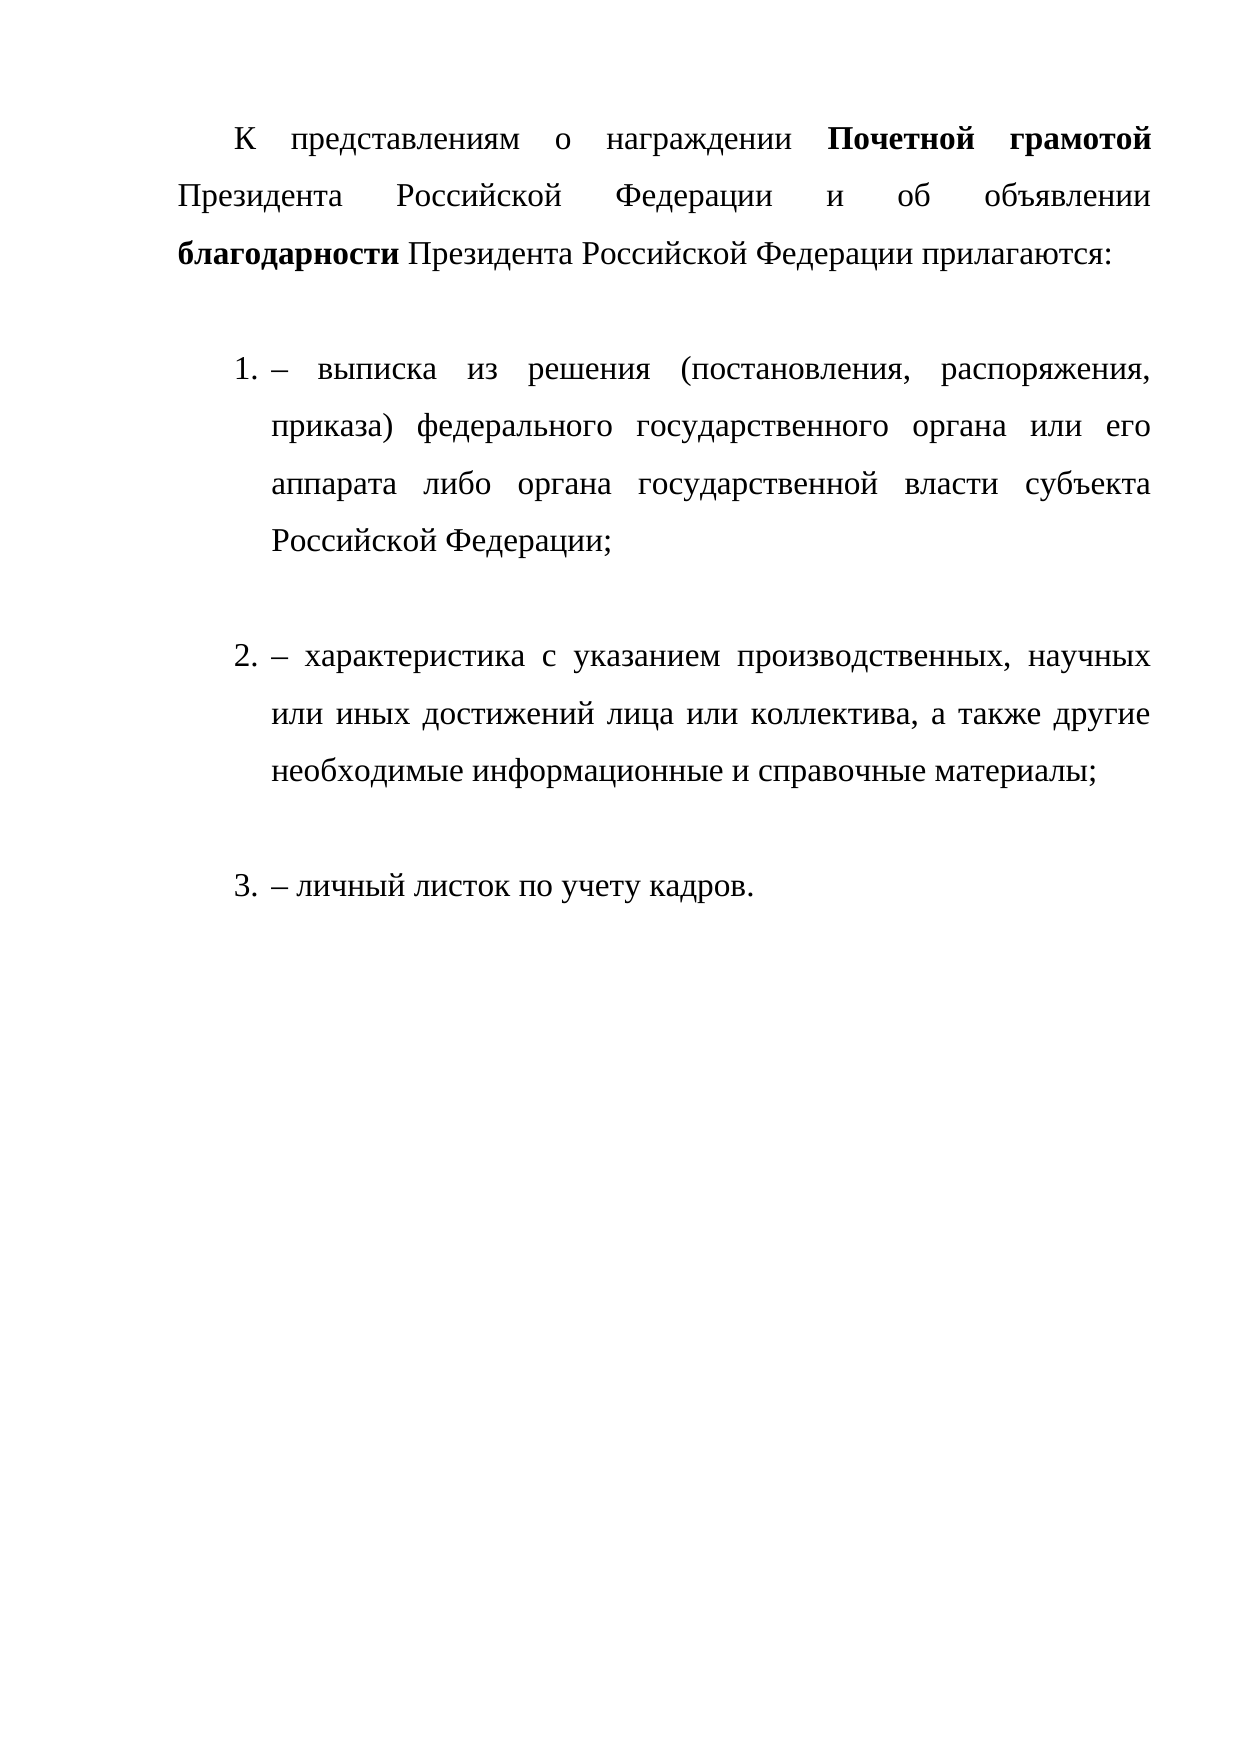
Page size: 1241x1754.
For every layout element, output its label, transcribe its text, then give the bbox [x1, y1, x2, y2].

list – характеристика с указанием производственных, научных или иных достижений лица или коллектива, а также другие необходимые информационные и справочные материалы; [233, 636, 1152, 789]
list – личный листок по учету кадров. [233, 866, 1152, 904]
list – выписка из решения (постановления, распоряжения, приказа) федерального государственного органа или его аппарата либо органа государственной власти субъекта Российской Федерации; [233, 348, 1152, 559]
text К представлениям о награждении Почетной грамотой Президента Российской Федерации и об объявлении благодарности Президента Российской Федерации прилагаются: [177, 118, 1152, 271]
